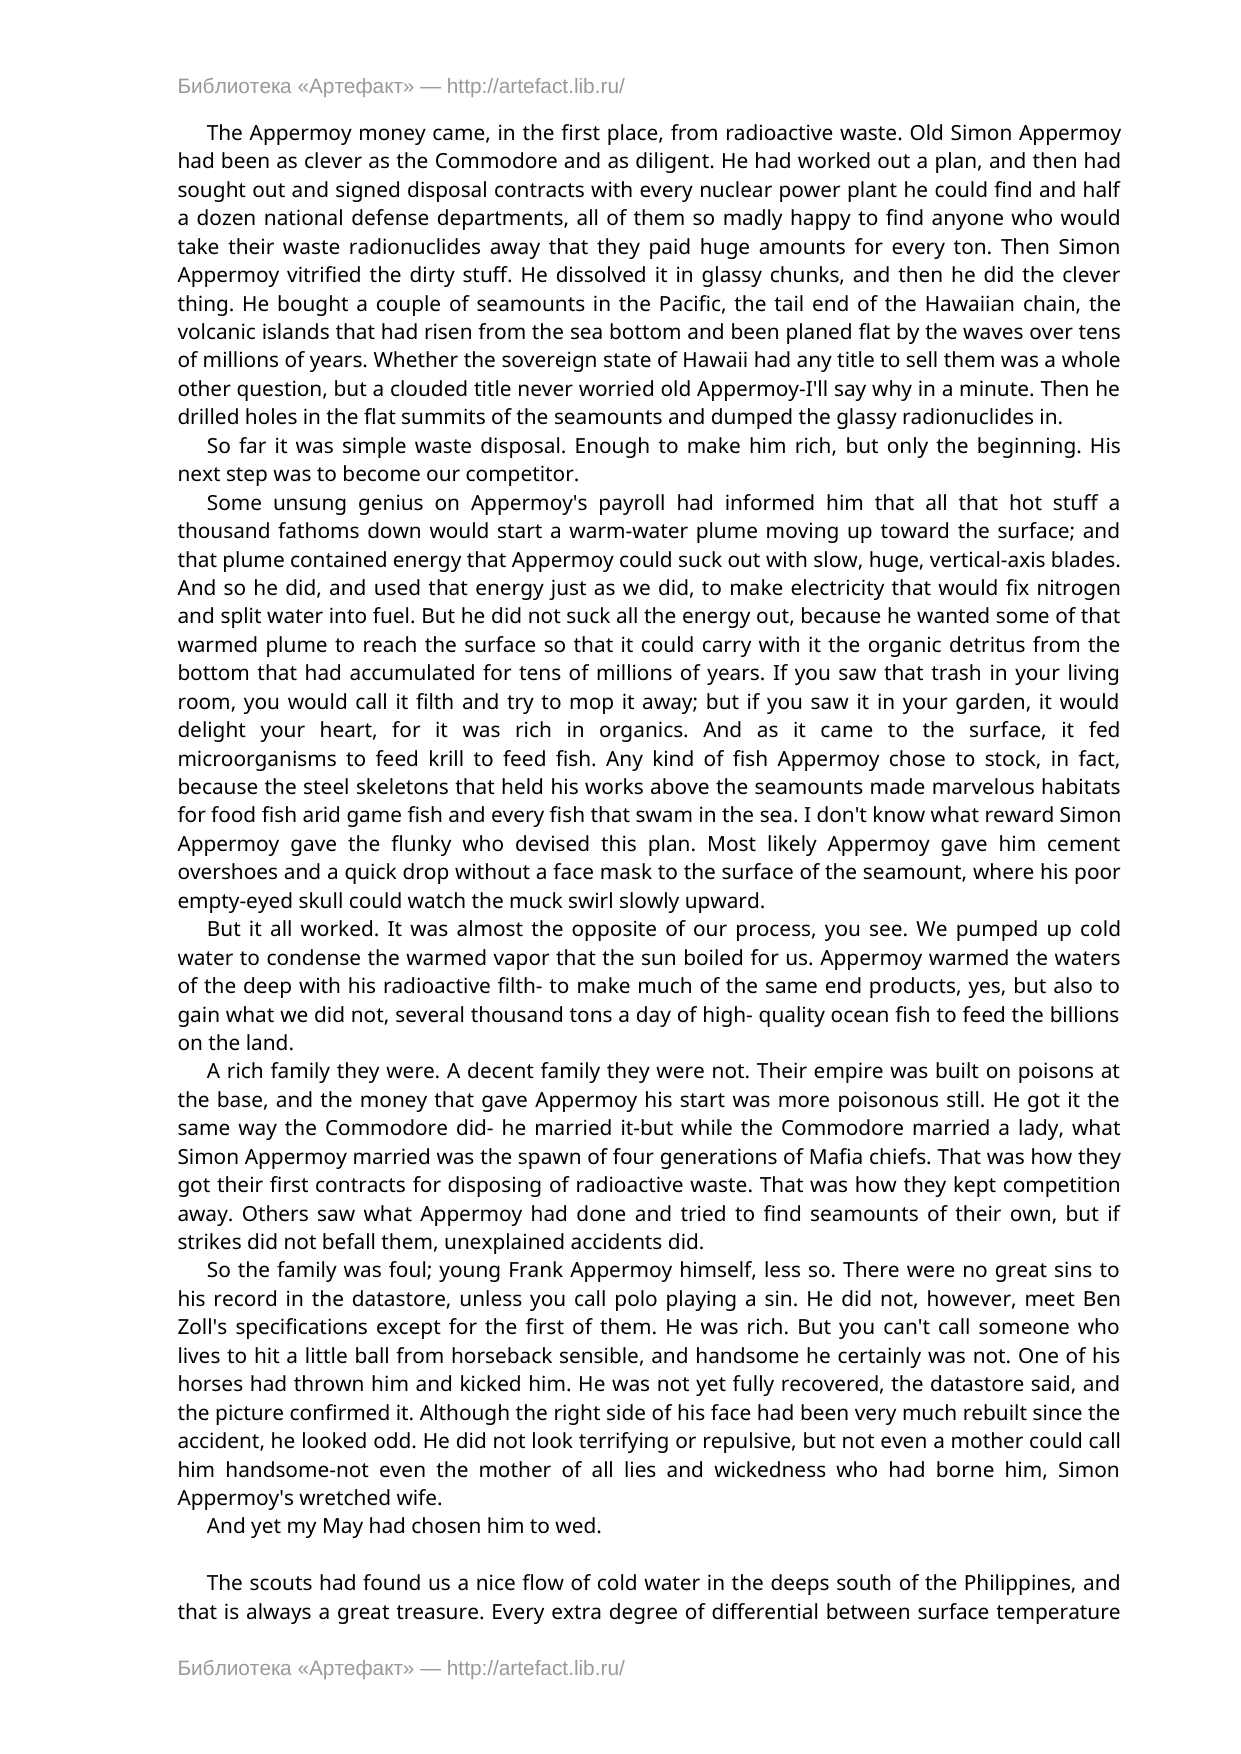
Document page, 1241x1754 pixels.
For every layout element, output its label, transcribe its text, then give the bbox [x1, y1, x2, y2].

text But it all worked. It was almost the opposite of our process, you see. We pumped up cold water to condense the warmed vapor that the sun boiled for us. Appermoy warmed the waters of the deep with his radioactive filth- to make much of the same end products, yes, but also to gain what we did not, several thousand tons a day of high- quality ocean fish to feed the billions on the land. [177, 914, 1122, 1057]
text The Appermoy money came, in the first place, from radioactive waste. Old Simon Appermoy had been as clever as the Commodore and as diligent. He had worked out a plan, and then had sought out and signed disposal contracts with every nuclear power plant he could find and half a dozen national defense departments, all of them so madly happy to find anyone who would take their waste radionuclides away that they paid huge amounts for every ton. Then Simon Appermoy vitrified the dirty stuff. He dissolved it in glassy chunks, and then he did the clever thing. He bought a couple of seamounts in the Pacific, the tail end of the Hawaiian chain, the volcanic islands that had risen from the sea bottom and been planed flat by the waves over tens of millions of years. Whether the sovereign state of Hawaii had any title to sell them was a whole other question, but a clouded title never worried old Appermoy-I'll say why in a minute. Then he drilled holes in the flat summits of the seamounts and dumped the glassy radionuclides in. [177, 118, 1122, 431]
text So the family was foul; young Frank Appermoy himself, less so. There were no great sins to his record in the datastore, unless you call polo playing a sin. He did not, however, meet Ben Zoll's specifications except for the first of them. He was rich. But you can't call someone who lives to hit a little ball from horseback sensible, and handsome he certainly was not. One of his horses had thrown him and kicked him. He was not yet fully recovered, the datastore said, and the picture confirmed it. Although the right side of his face had been very much rebuilt since the accident, he looked odd. He did not look terrifying or repulsive, but not even a mother could call him handsome-not even the mother of all lies and wickedness who had borne him, Simon Appermoy's wretched wife. [177, 1256, 1122, 1512]
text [177, 1568, 1122, 1625]
text And yet my May had chosen him to wed. [177, 1512, 1122, 1540]
text Some unsung genius on Appermoy's payroll had informed him that all that hot stuff a thousand fathoms down would start a warm-water plume moving up toward the surface; and that plume contained energy that Appermoy could suck out with slow, huge, vertical-axis blades. And so he did, and used that energy just as we did, to make electricity that would fix nitrogen and split water into fuel. But he did not suck all the energy out, because he wanted some of that warmed plume to reach the surface so that it could carry with it the organic detritus from the bottom that had accumulated for tens of millions of years. If you saw that trash in your living room, you would call it filth and try to mop it away; but if you saw it in your garden, it would delight your heart, for it was rich in organics. And as it came to the surface, it fed microorganisms to feed krill to feed fish. Any kind of fish Appermoy chose to stock, in fact, because the steel skeletons that held his works above the seamounts made marvelous habitats for food fish arid game fish and every fish that swam in the sea. I don't know what reward Simon Appermoy gave the flunky who devised this plan. Most likely Appermoy gave him cement overshoes and a quick drop without a face mask to the surface of the seamount, where his poor empty-eyed skull could watch the muck swirl slowly upward. [177, 488, 1122, 914]
text A rich family they were. A decent family they were not. Their empire was built on poisons at the base, and the money that gave Appermoy his start was more poisonous still. He got it the same way the Commodore did- he married it-but while the Commodore married a lady, what Simon Appermoy married was the spawn of four generations of Mafia chiefs. That was how they got their first contracts for disposing of radioactive waste. That was how they kept competition away. Others saw what Appermoy had done and tried to find seamounts of their own, but if strikes did not befall them, unexplained accidents did. [177, 1057, 1122, 1256]
text So far it was simple waste disposal. Enough to make him rich, but only the beginning. His next step was to become our competitor. [177, 431, 1122, 488]
